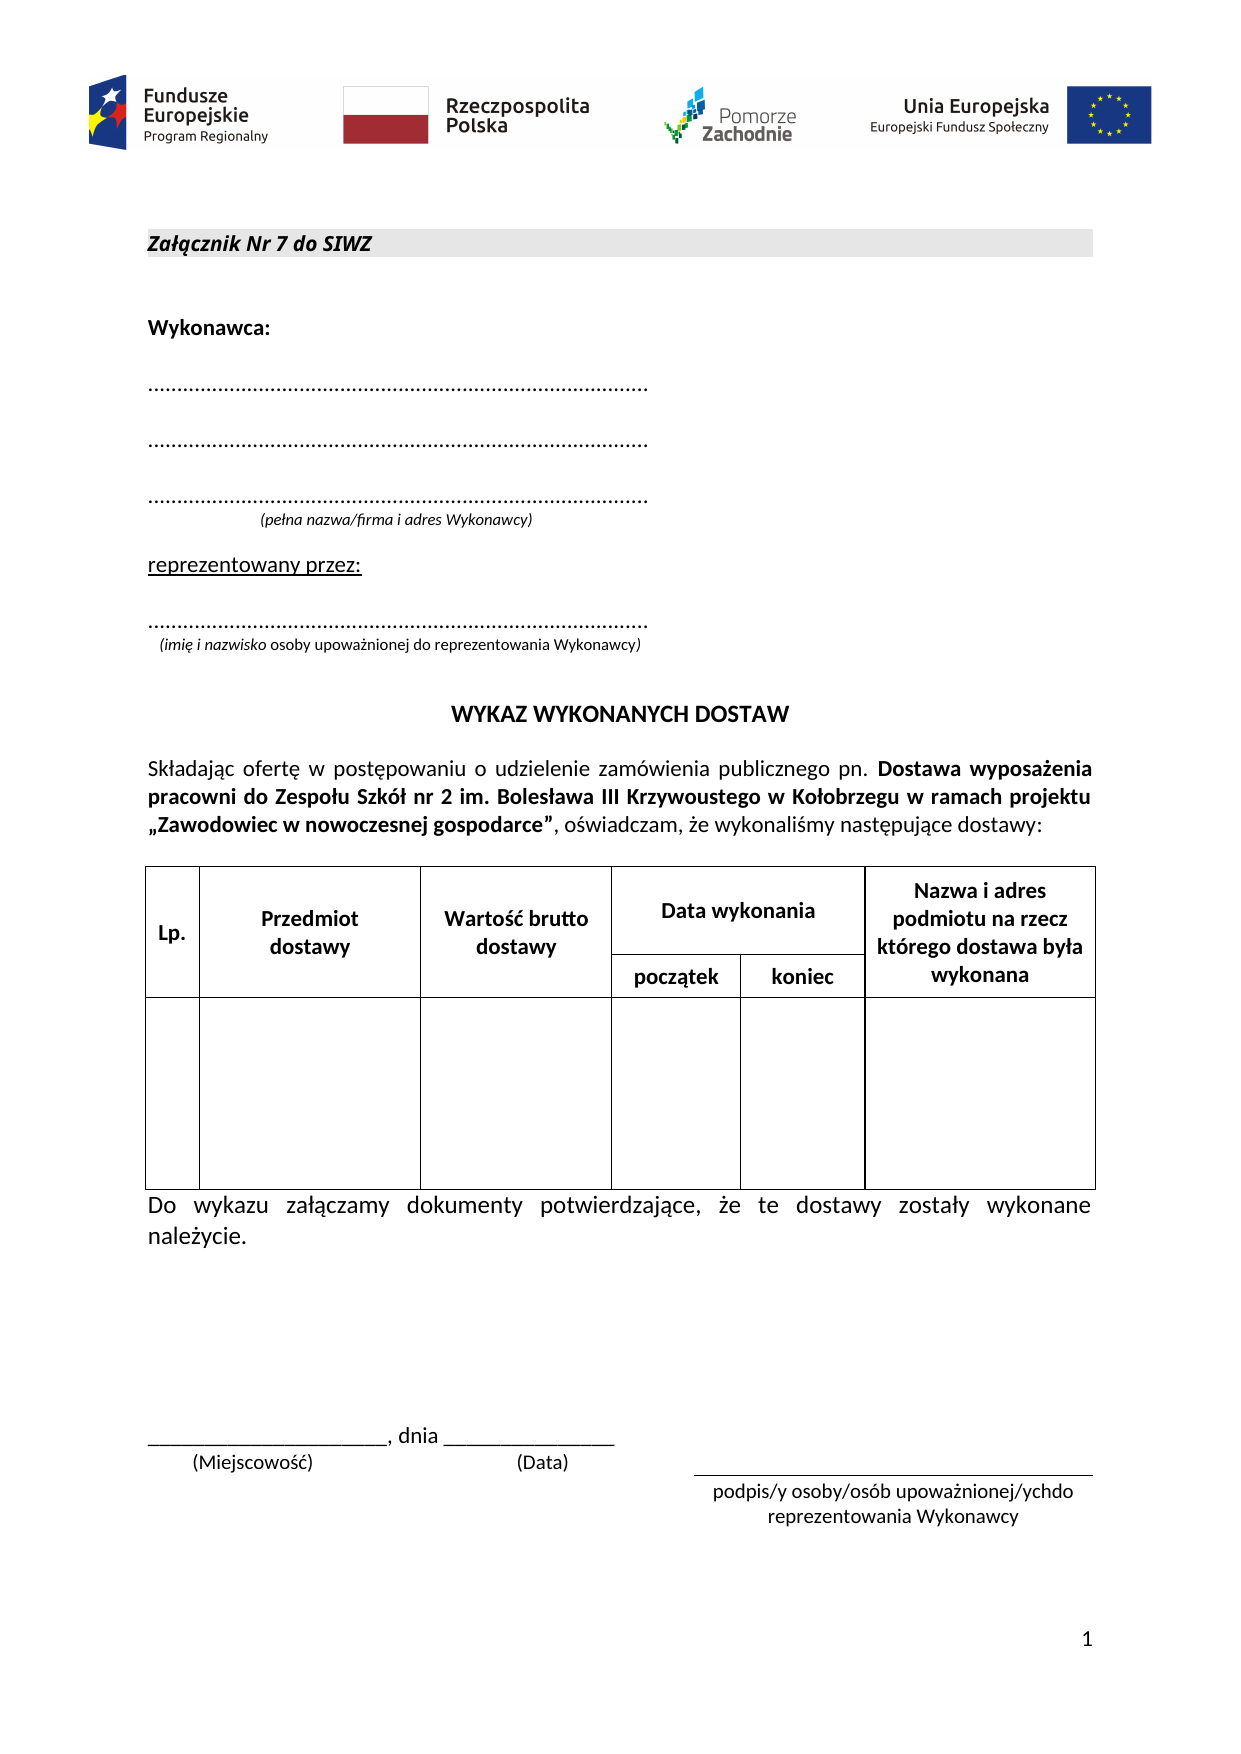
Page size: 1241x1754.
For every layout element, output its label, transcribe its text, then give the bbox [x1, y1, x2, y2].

picture [89, 75, 1152, 150]
table_cell [612, 998, 740, 1188]
text (imię i nazwisko osoby upoważnionej do reprezentowania Wykonawcy) [148, 634, 652, 654]
text reprezentowany przez: [148, 550, 1093, 578]
table_cell koniec [741, 955, 864, 997]
table_header Wartość brutto dostawy [421, 867, 611, 997]
table_cell [421, 998, 611, 1188]
table_cell [146, 998, 199, 1188]
table_cell [866, 998, 1095, 1188]
table_header Przedmiot dostawy [200, 867, 420, 997]
text Składając ofertę w postępowaniu o udzielenie zamówienia publicznego pn. Dostawa wyposażenia pracowni do Zespołu Szkół nr 2 im. Bolesława III Krzywoustego w Kołobrzegu w ramach projektu „Zawodowiec w nowoczesnej gospodarce”, oświadczam, że wykonaliśmy następujące dostawy: [148, 754, 1093, 838]
table_cell [741, 998, 864, 1188]
text (pełna nazwa/firma i adres Wykonawcy) [148, 509, 645, 530]
table_header Nazwa i adres podmiotu na rzecz którego dostawa była wykonana [866, 867, 1095, 997]
text Do wykazu załączamy dokumenty potwierdzające, że te dostawy zostały wykonane należycie. [148, 1190, 1093, 1251]
text podpis/y osoby/osób upoważnionej/ychdo reprezentowania Wykonawcy [694, 1476, 1093, 1529]
text Wykonawca: [148, 313, 1093, 341]
table_header Lp. [146, 867, 199, 997]
table_cell początek [612, 955, 740, 997]
text WYKAZ WYKONANYCH DOSTAW [148, 698, 1093, 728]
table_cell [200, 998, 420, 1188]
text _____________________, dnia _______________ [148, 1422, 1093, 1449]
table_header Data wykonania [612, 867, 864, 953]
text (Miejscowość) (Data) [148, 1449, 1093, 1475]
text Załącznik Nr 7 do SIWZ [148, 229, 1093, 257]
